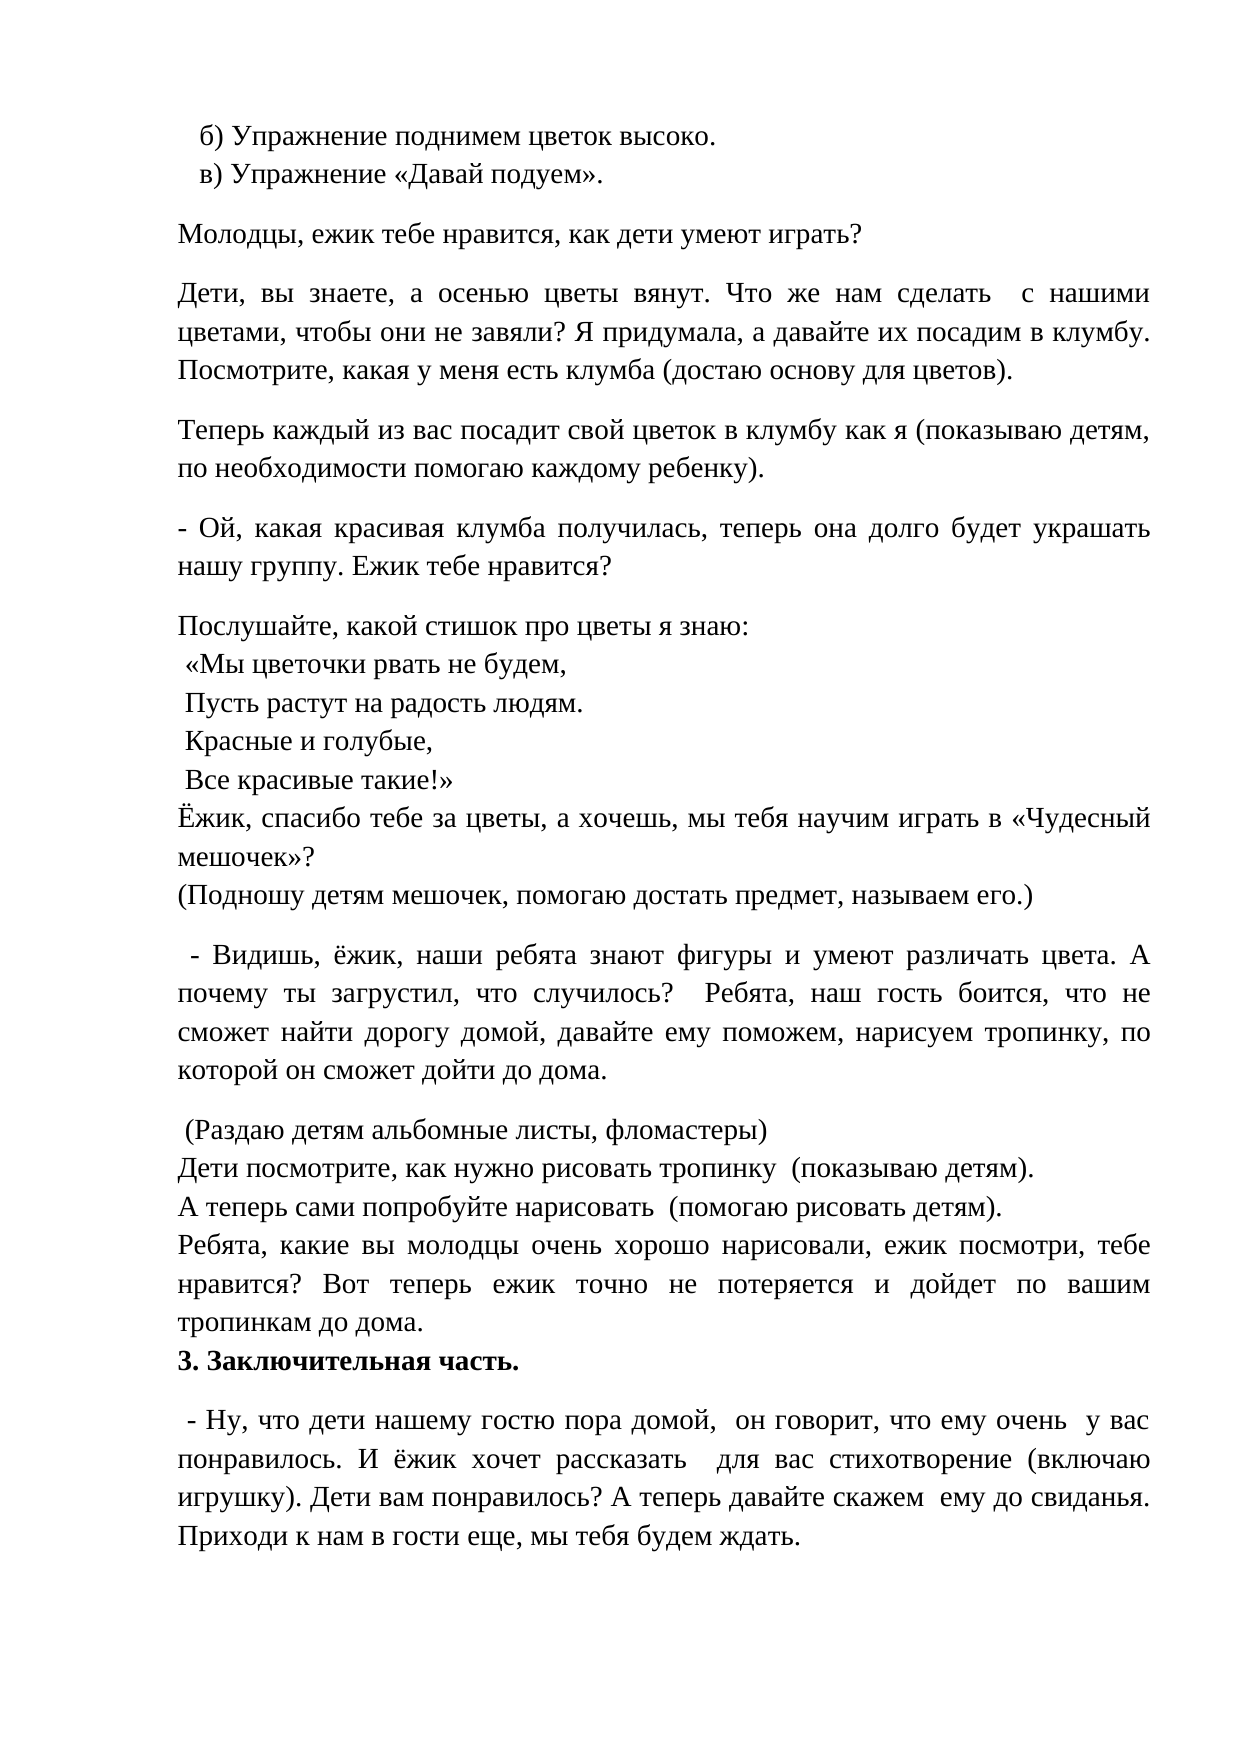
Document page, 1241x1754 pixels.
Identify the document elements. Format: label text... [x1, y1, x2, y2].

text Все красивые такие!» [177, 762, 1152, 795]
text (Раздаю детям альбомные листы, фломастеры) [177, 1112, 1152, 1145]
text Ребята, какие вы молодцы очень хорошо нарисовали, ежик посмотри, тебе нравится? Вот теперь ежик точно не потеряется и дойдет по вашим тропинкам до дома. [177, 1227, 1152, 1338]
text 3. Заключительная часть. [177, 1343, 1152, 1377]
text «Мы цветочки рвать не будем, [177, 646, 1152, 680]
text Пусть растут на радость людям. [177, 685, 1152, 718]
text Ёжик, спасибо тебе за цветы, а хочешь, мы тебя научим играть в «Чудесный мешочек»? [177, 800, 1152, 872]
text - Ну, что дети нашему гостю пора домой, он говорит, что ему очень у вас понравилось. И ёжик хочет рассказать для вас стихотворение (включаю игрушку). Дети вам понравилось? А теперь давайте скажем ему до свиданья. Приходи к нам в гости еще, мы тебя будем ждать. [177, 1402, 1152, 1552]
text (Подношу детям мешочек, помогаю достать предмет, называем его.) [177, 877, 1152, 911]
text - Видишь, ёжик, наши ребята знают фигуры и умеют различать цвета. А почему ты загрустил, что случилось? Ребята, наш гость боится, что не сможет найти дорогу домой, давайте ему поможем, нарисуем тропинку, по которой он сможет дойти до дома. [177, 937, 1152, 1086]
text Красные и голубые, [177, 723, 1152, 757]
text б) Упражнение поднимем цветок высоко. [177, 118, 1152, 152]
text в) Упражнение «Давай подуем». [177, 157, 1152, 190]
text Послушайте, какой стишок про цветы я знаю: [177, 608, 1152, 641]
text Теперь каждый из вас посадит свой цветок в клумбу как я (показываю детям, по необходимости помогаю каждому ребенку). [177, 412, 1152, 484]
text А теперь сами попробуйте нарисовать (помогаю рисовать детям). [177, 1189, 1152, 1222]
text Молодцы, ежик тебе нравится, как дети умеют играть? [177, 216, 1152, 249]
text - Ой, какая красивая клумба получилась, теперь она долго будет украшать нашу группу. Ежик тебе нравится? [177, 510, 1152, 582]
text Дети, вы знаете, а осенью цветы вянут. Что же нам сделать с нашими цветами, чтобы они не завяли? Я придумала, а давайте их посадим в клумбу. Посмотрите, какая у меня есть клумба (достаю основу для цветов). [177, 275, 1152, 386]
text Дети посмотрите, как нужно рисовать тропинку (показываю детям). [177, 1150, 1152, 1184]
